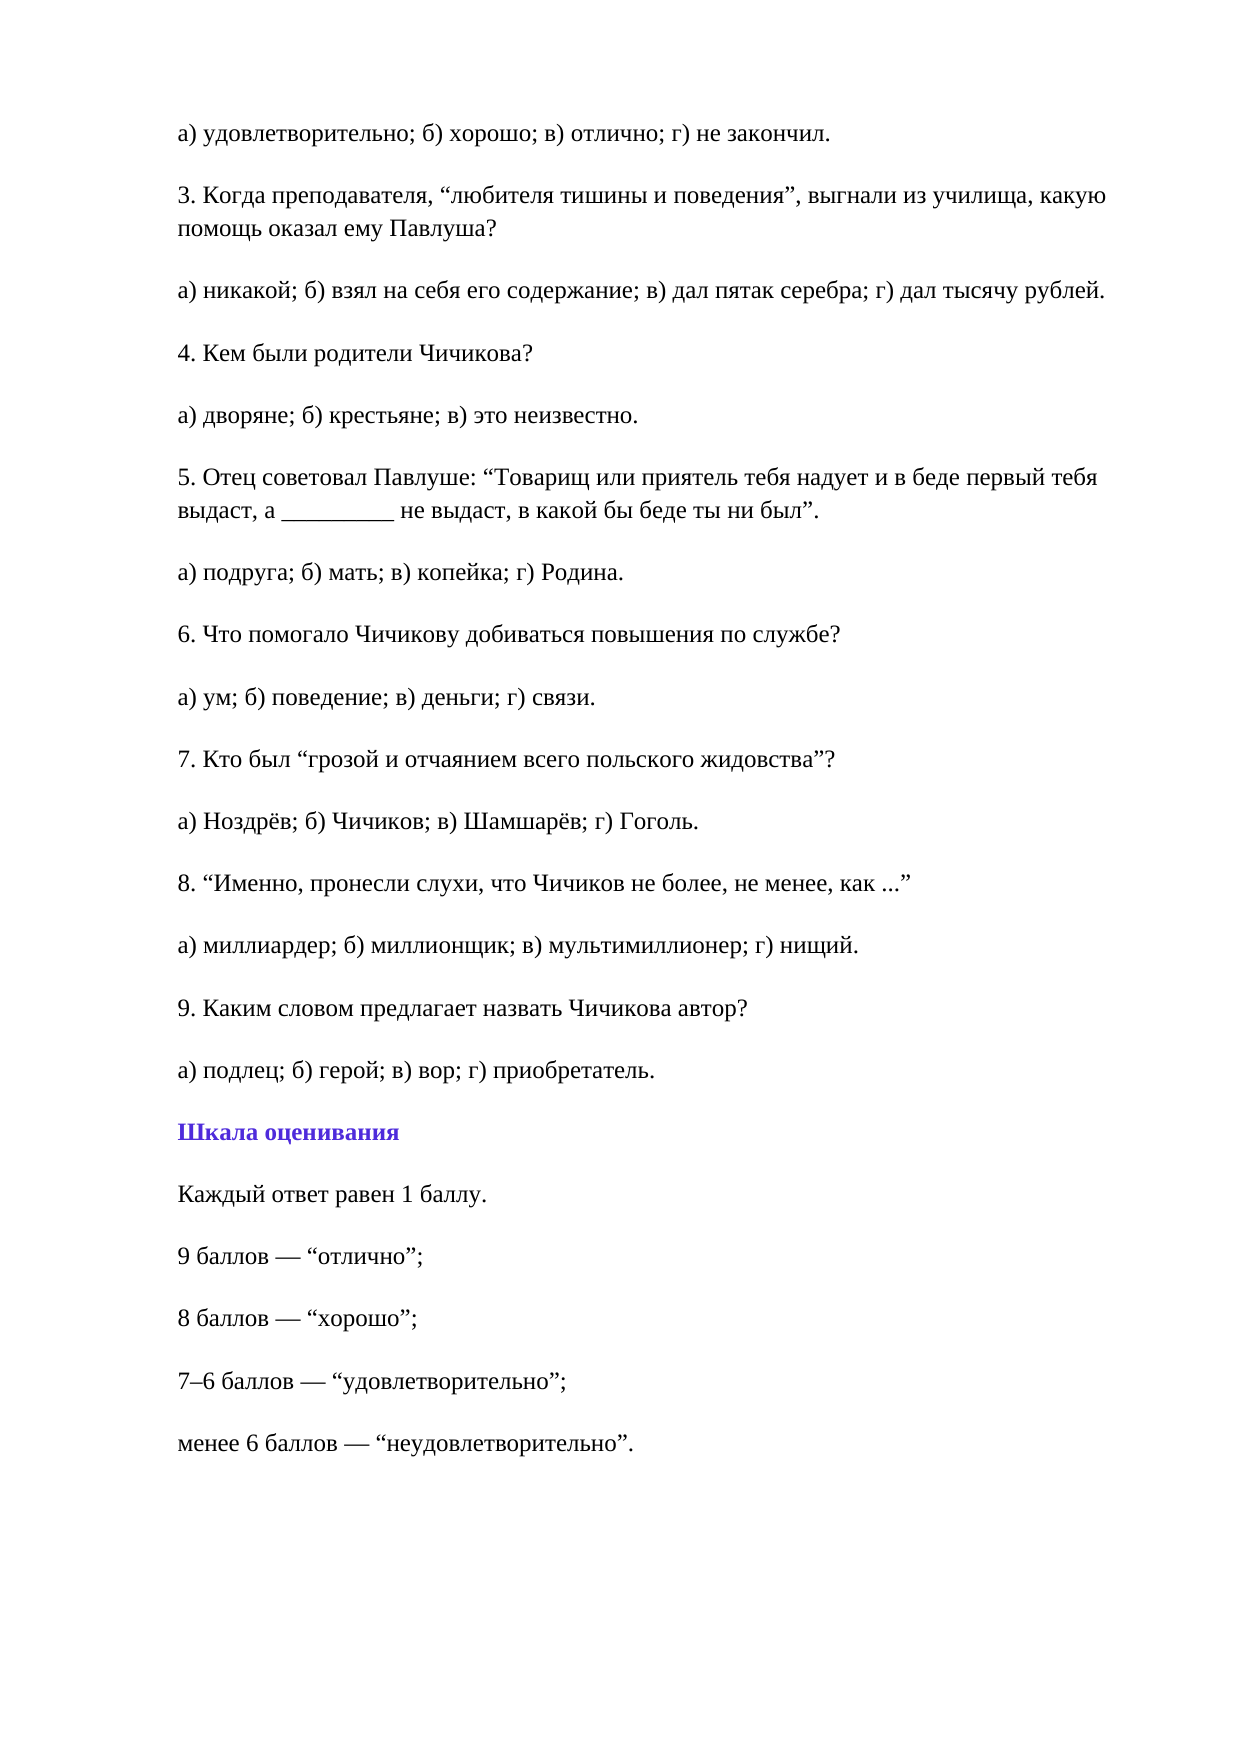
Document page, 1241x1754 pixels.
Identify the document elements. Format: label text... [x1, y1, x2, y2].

text 9 баллов — “отлично”; [177, 1241, 1152, 1270]
text а) никакой; б) взял на себя его содержание; в) дал пятак серебра; г) дал тысячу рублей. [177, 276, 1152, 304]
text 8. “Именно, пронесли слухи, что Чичиков не более, не менее, как ...” [177, 868, 1152, 897]
text 3. Когда преподавателя, “любителя тишины и поведения”, выгнали из училища, какую помощь оказал ему Павлуша? [177, 180, 1152, 242]
text а) ум; б) поведение; в) деньги; г) связи. [177, 682, 1152, 710]
text 6. Что помогало Чичикову добиваться повышения по службе? [177, 619, 1152, 648]
text 7–6 баллов — “удовлетворительно”; [177, 1366, 1152, 1394]
text а) подруга; б) мать; в) копейка; г) Родина. [177, 557, 1152, 586]
text а) Ноздрёв; б) Чичиков; в) Шамшарёв; г) Гоголь. [177, 806, 1152, 835]
text 5. Отец советовал Павлуше: “Товарищ или приятель тебя надует и в беде первый тебя выдаст, а _________ не выдаст, в какой бы беде ты ни был”. [177, 462, 1152, 524]
text 4. Кем были родители Чичикова? [177, 338, 1152, 366]
text Шкала оценивания [177, 1117, 1152, 1146]
text а) миллиардер; б) миллионщик; в) мультимиллионер; г) нищий. [177, 930, 1152, 959]
text 8 баллов — “хорошо”; [177, 1303, 1152, 1332]
text а) подлец; б) герой; в) вор; г) приобретатель. [177, 1055, 1152, 1083]
text 7. Кто был “грозой и отчаянием всего польского жидовства”? [177, 744, 1152, 773]
text а) удовлетворительно; б) хорошо; в) отлично; г) не закончил. [177, 118, 1152, 147]
text а) дворяне; б) крестьяне; в) это неизвестно. [177, 400, 1152, 429]
text менее 6 баллов — “неудовлетворительно”. [177, 1428, 1152, 1457]
text 9. Каким словом предлагает назвать Чичикова автор? [177, 993, 1152, 1021]
text Каждый ответ равен 1 баллу. [177, 1179, 1152, 1208]
